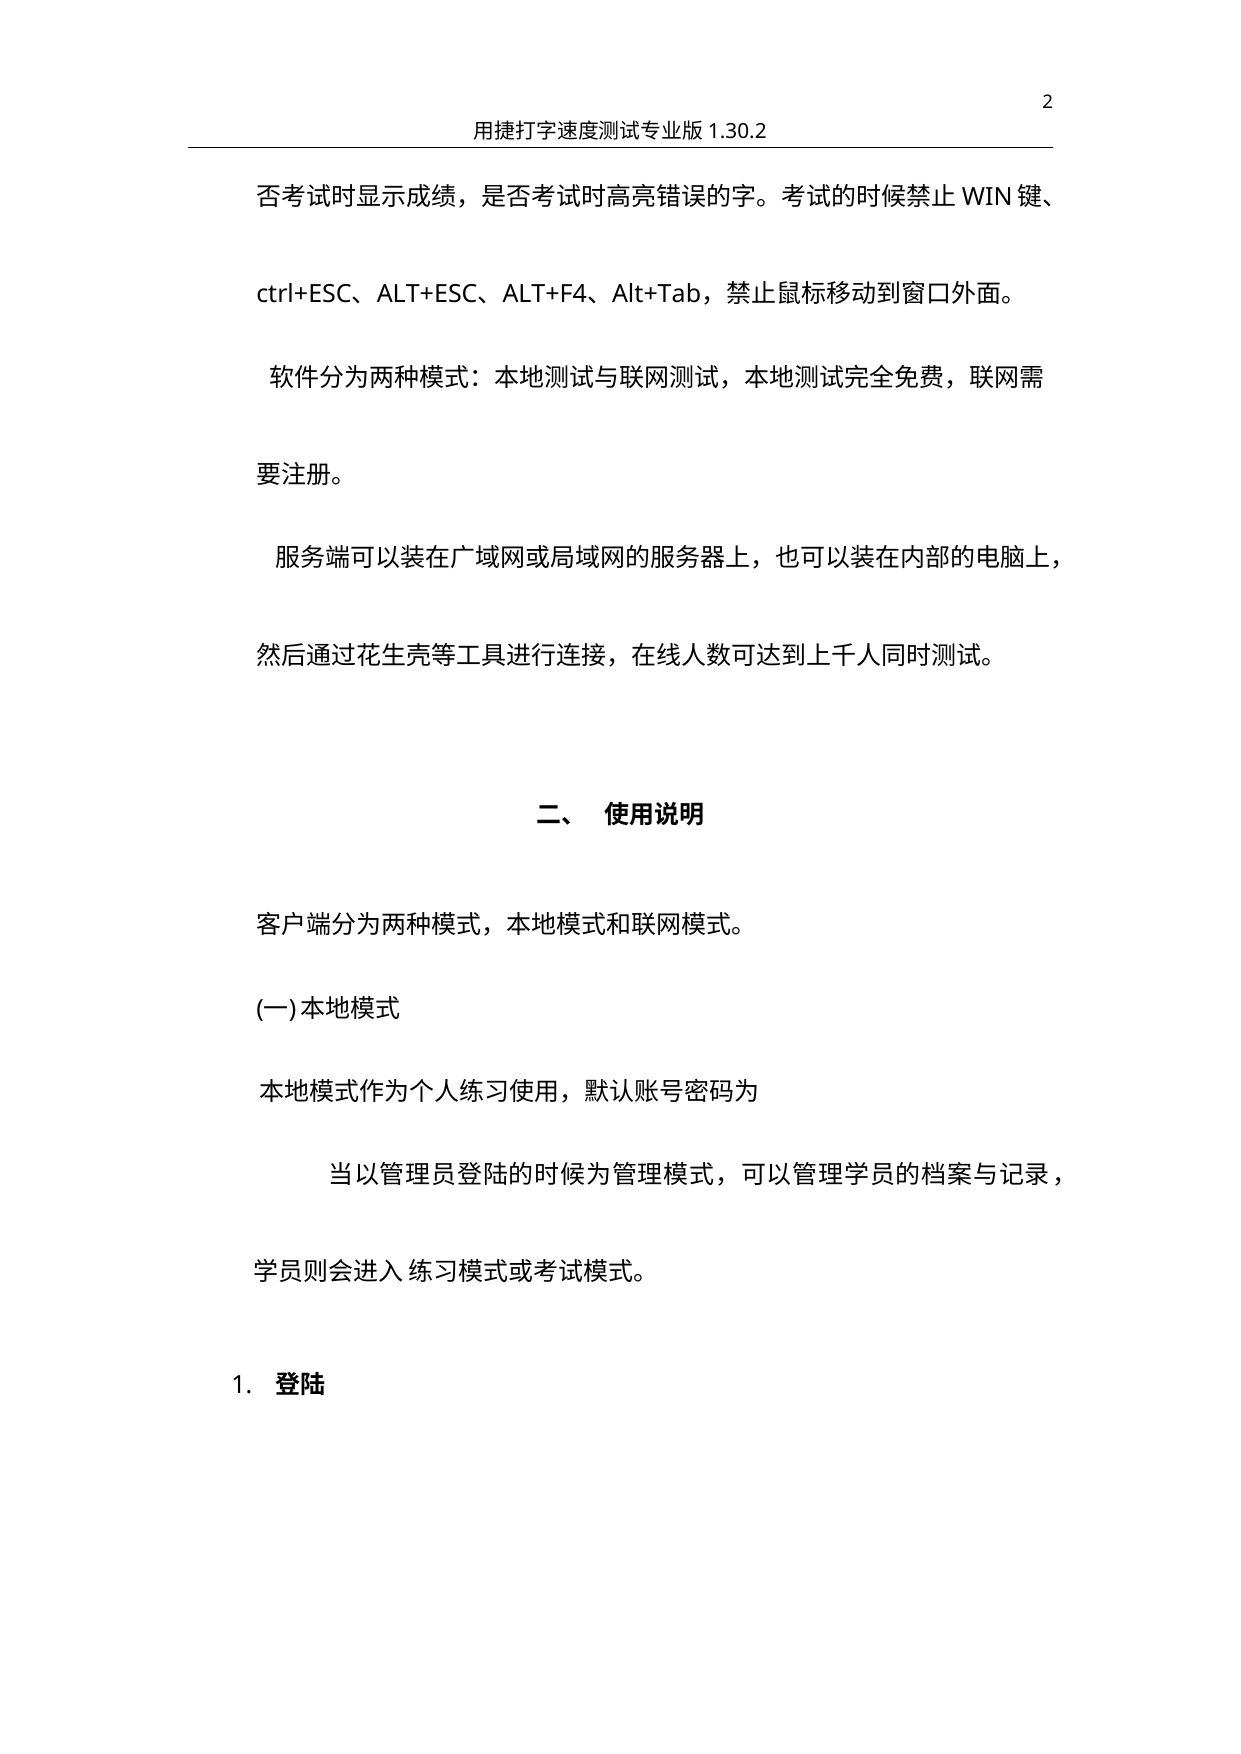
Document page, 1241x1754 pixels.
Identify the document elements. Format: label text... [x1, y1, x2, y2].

text 软件分为两种模式：本地测试与联网测试，本地测试完全免费，联网需要注册。 [256, 343, 1053, 505]
text 服务端可以装在广域网或局域网的服务器上，也可以装在内部的电脑上，然后通过花生壳等工具进行连接，在线人数可达到上千人同时测试。 [256, 523, 1053, 686]
text 客户端分为两种模式，本地模式和联网模式。 [256, 891, 1053, 956]
text 当以管理员登陆的时候为管理模式，可以管理学员的档案与记录，学员则会进入 练习模式或考试模式。 [253, 1140, 1053, 1302]
text 本地模式作为个人练习使用，默认账号密码为 [187, 1057, 1053, 1122]
list 登陆 [231, 1350, 1053, 1415]
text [256, 162, 1053, 324]
list 本地模式 [256, 974, 1053, 1039]
subtitle 使用说明 [187, 780, 1053, 845]
